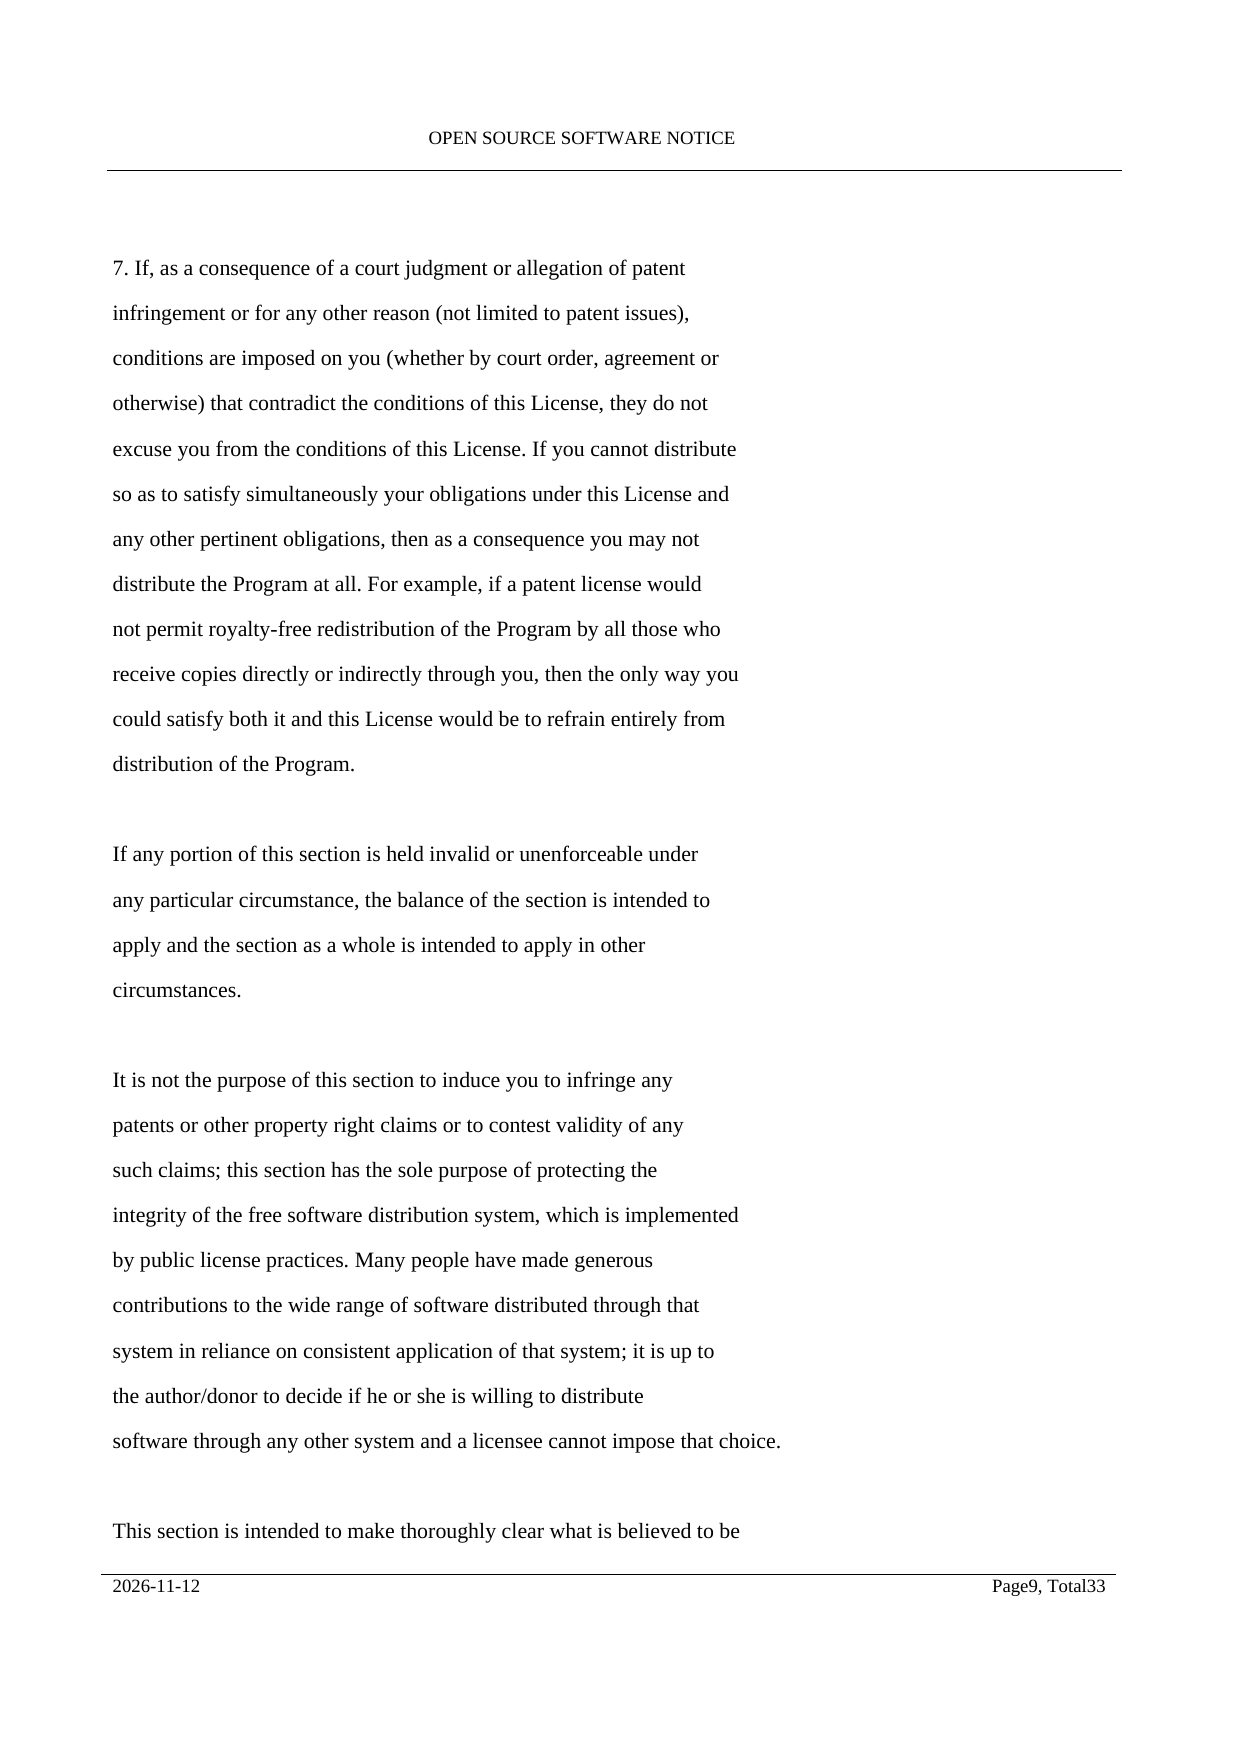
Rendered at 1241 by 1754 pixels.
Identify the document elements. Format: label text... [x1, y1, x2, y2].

text 7. If, as a consequence of a court judgment or allegation of patent [112, 251, 1128, 284]
text distribute the Program at all. For example, if a patent license would [112, 567, 1128, 600]
text apply and the section as a whole is intended to apply in other [112, 928, 1128, 961]
text any particular circumstance, the balance of the section is intended to [112, 883, 1128, 915]
text so as to satisfy simultaneously your obligations under this License and [112, 477, 1128, 509]
text software through any other system and a licensee cannot impose that choice. [112, 1424, 1128, 1457]
text receive copies directly or indirectly through you, then the only way you [112, 657, 1128, 690]
text It is not the purpose of this section to induce you to infringe any [112, 1063, 1128, 1096]
text such claims; this section has the sole purpose of protecting the [112, 1153, 1128, 1186]
text system in reliance on consistent application of that system; it is up to [112, 1334, 1128, 1366]
text by public license practices. Many people have made generous [112, 1244, 1128, 1276]
text contributions to the wide range of software distributed through that [112, 1289, 1128, 1321]
text integrity of the free software distribution system, which is implemented [112, 1199, 1128, 1231]
text infringement or for any other reason (not limited to patent issues), [112, 297, 1128, 329]
text conditions are imposed on you (whether by court order, agreement or [112, 342, 1128, 374]
text excuse you from the conditions of this License. If you cannot distribute [112, 432, 1128, 464]
text If any portion of this section is held invalid or unenforceable under [112, 838, 1128, 870]
text patents or other property right claims or to contest validity of any [112, 1108, 1128, 1141]
text the author/donor to decide if he or she is willing to distribute [112, 1379, 1128, 1412]
text distribution of the Program. [112, 748, 1128, 780]
text could satisfy both it and this License would be to refrain entirely from [112, 702, 1128, 735]
text circumstances. [112, 973, 1128, 1006]
text otherwise) that contradict the conditions of this License, they do not [112, 387, 1128, 419]
text any other pertinent obligations, then as a consequence you may not [112, 522, 1128, 554]
text This section is intended to make thoroughly clear what is believed to be [112, 1514, 1128, 1547]
text not permit royalty-free redistribution of the Program by all those who [112, 612, 1128, 645]
